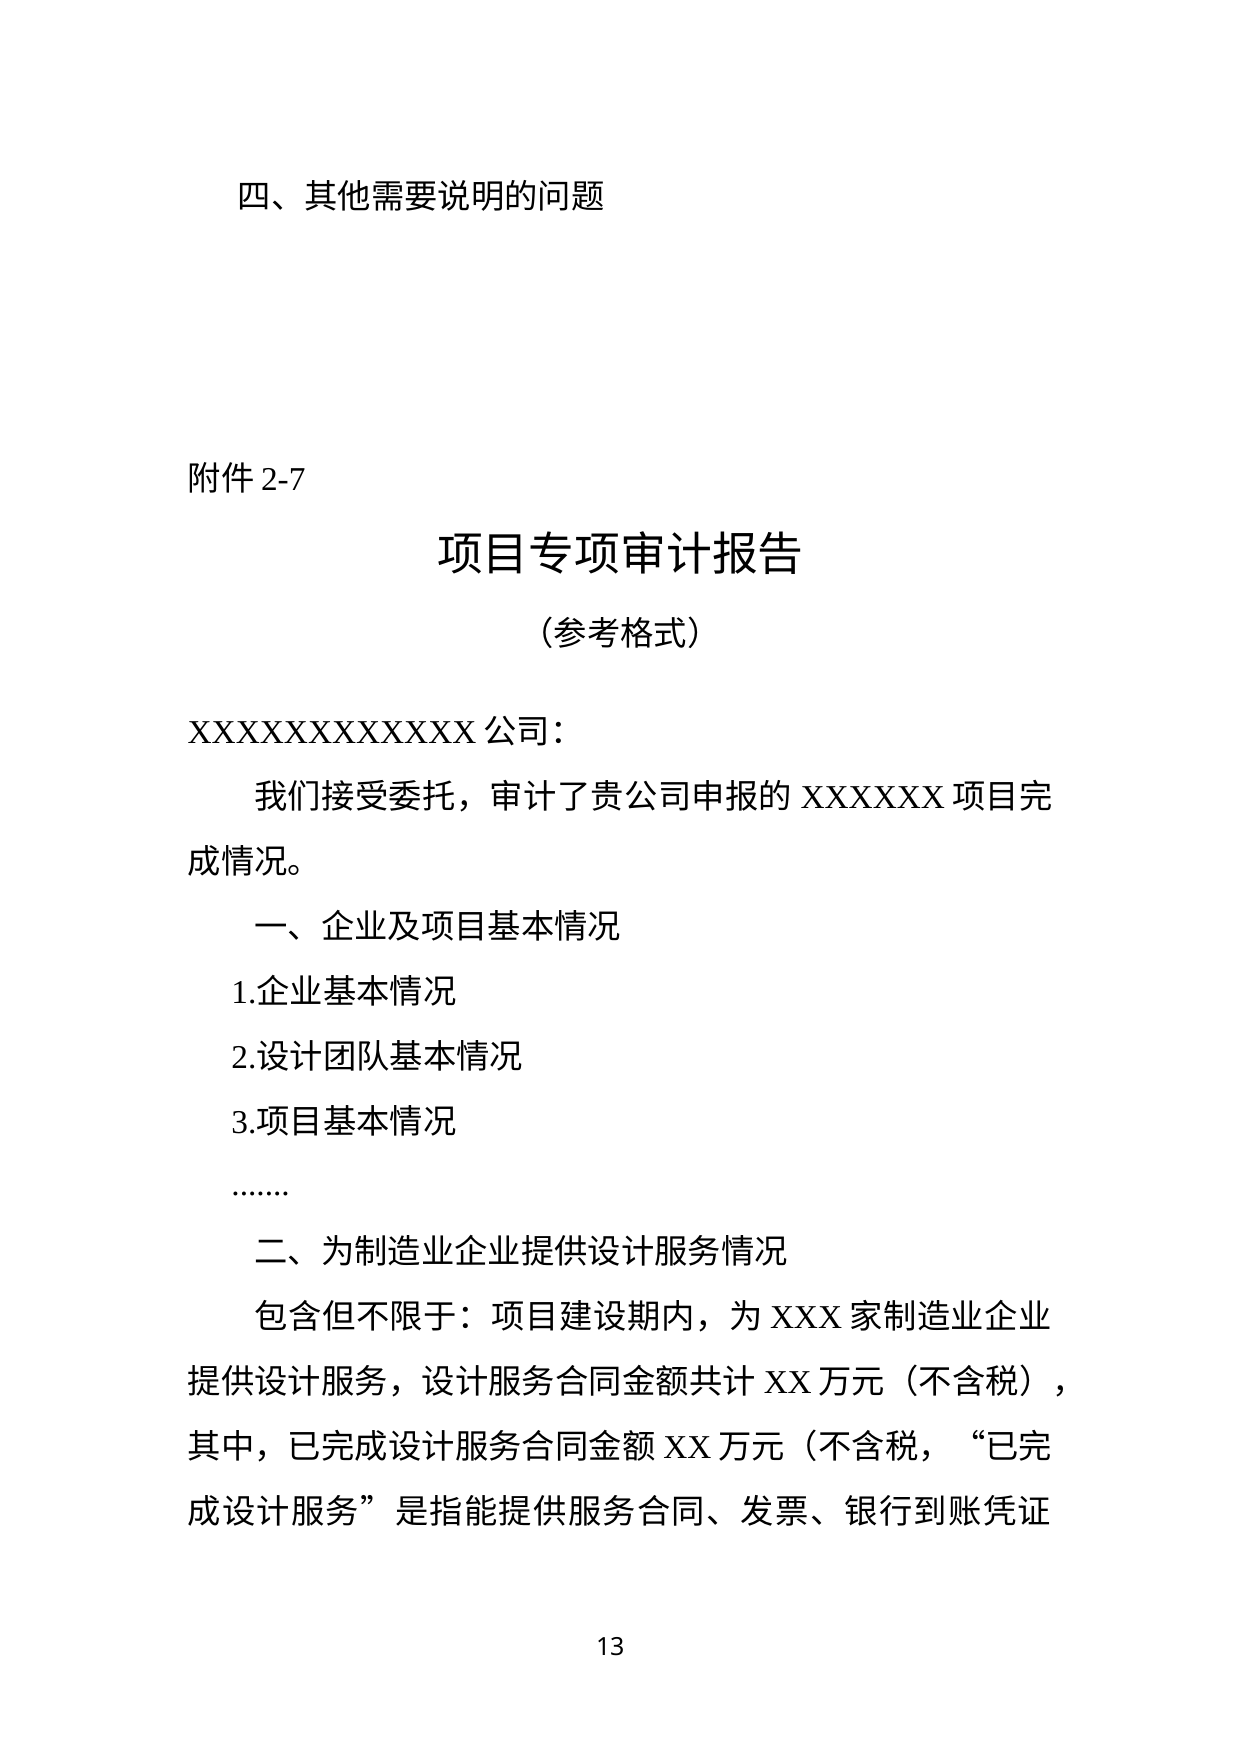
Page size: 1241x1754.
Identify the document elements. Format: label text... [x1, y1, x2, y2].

text 1.企业基本情况 [231, 956, 1053, 1021]
text 项目专项审计报告 [187, 501, 1053, 599]
text 我们接受委托，审计了贵公司申报的XXXXXX项目完成情况。 [187, 761, 1053, 891]
text XXXXXXXXXXXX公司： [187, 696, 1053, 761]
text 2.设计团队基本情况 [231, 1021, 1053, 1086]
text 二、为制造业企业提供设计服务情况 [187, 1216, 1053, 1281]
text 四、其他需要说明的问题 [187, 162, 1053, 227]
text 附件2-7 [187, 447, 1053, 501]
text ....... [231, 1151, 1053, 1216]
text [187, 1281, 1053, 1541]
text 3.项目基本情况 [231, 1086, 1053, 1151]
text 一、企业及项目基本情况 [187, 891, 1053, 956]
text （参考格式） [187, 599, 1053, 664]
